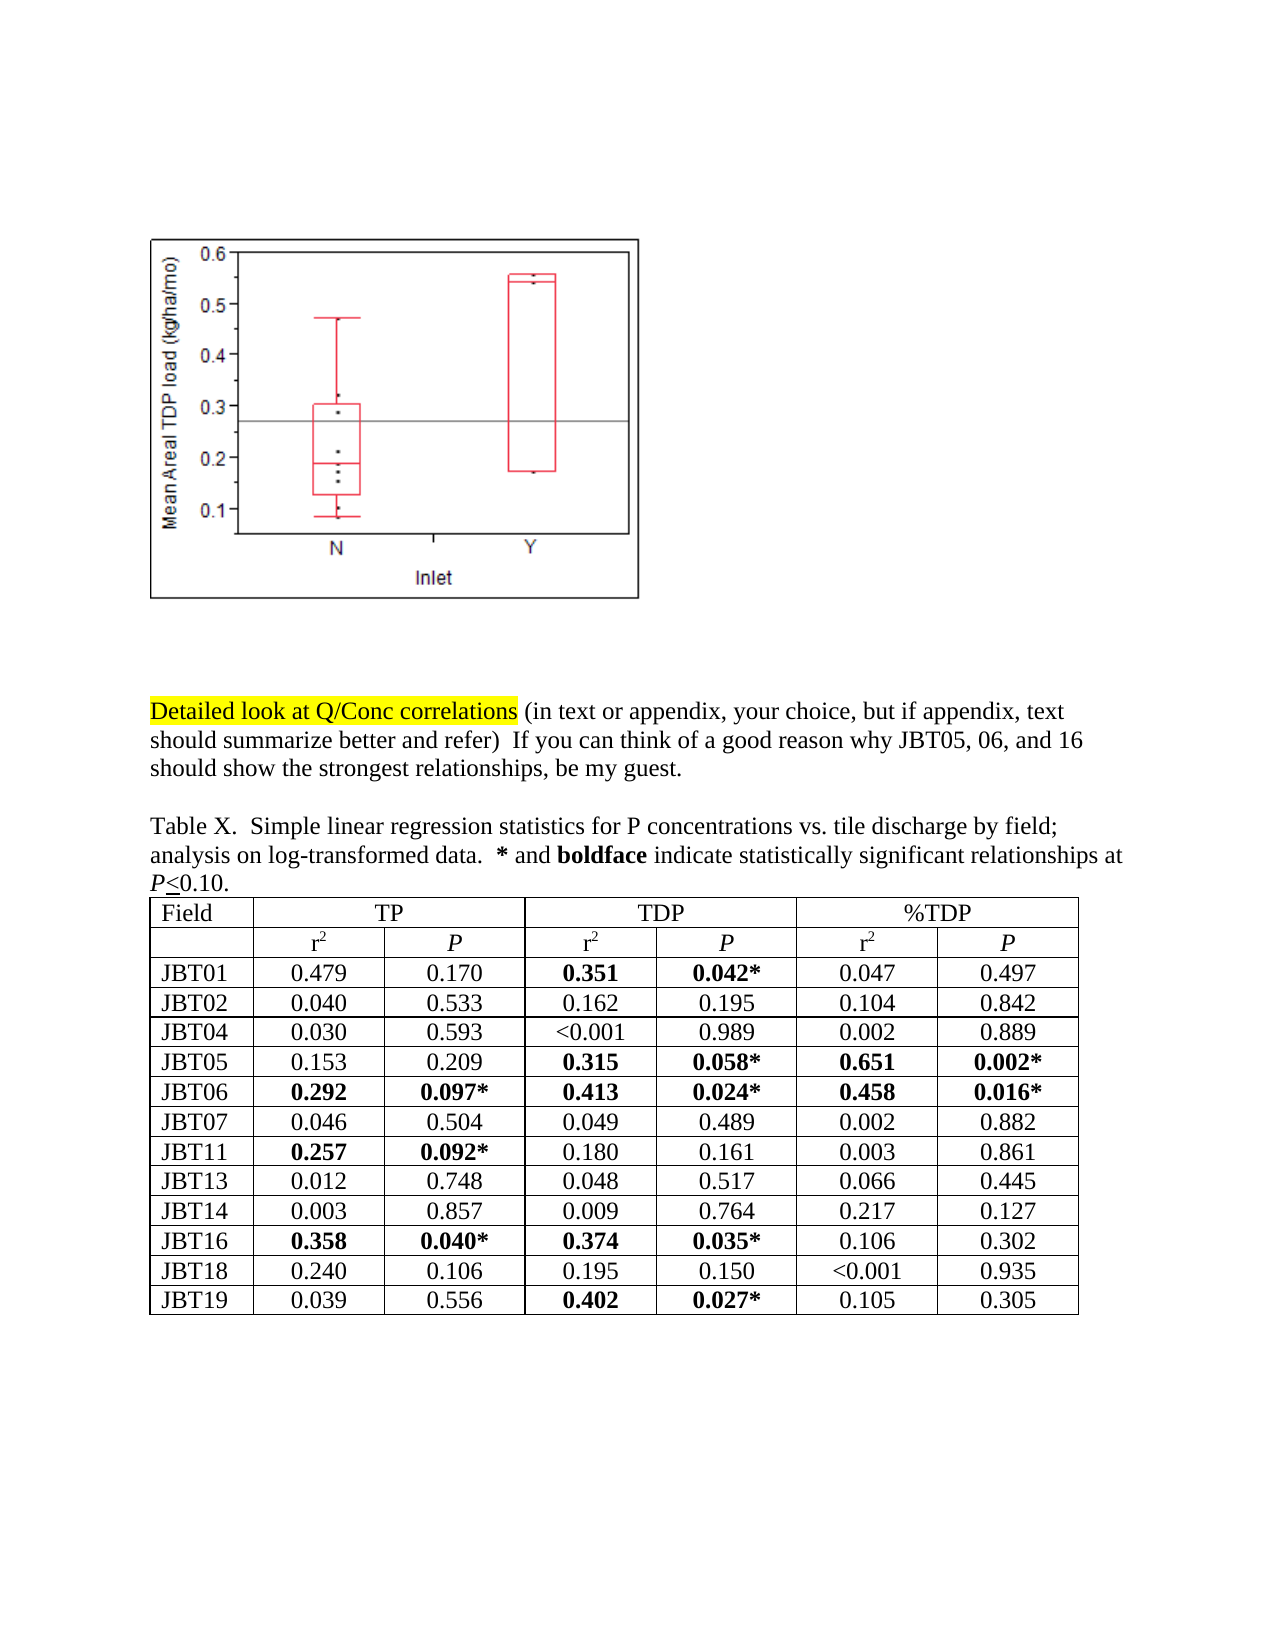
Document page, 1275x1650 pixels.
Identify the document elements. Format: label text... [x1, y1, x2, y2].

table_header TP [254, 898, 524, 927]
table_cell 0.857 [385, 1196, 524, 1225]
table_cell JBT14 [151, 1196, 253, 1225]
table_cell 0.842 [938, 988, 1078, 1016]
table_cell JBT04 [151, 1018, 253, 1046]
table_cell P [657, 928, 796, 957]
table_header Field [151, 898, 253, 927]
table_cell P [938, 928, 1078, 957]
table_cell r2 [254, 928, 384, 957]
table_cell JBT05 [151, 1047, 253, 1076]
table_cell 0.556 [385, 1286, 524, 1314]
table_cell 0.105 [797, 1286, 937, 1314]
table_cell 0.413 [526, 1077, 656, 1106]
table_cell 0.593 [385, 1018, 524, 1046]
table_cell 0.150 [657, 1256, 796, 1284]
table_cell 0.882 [938, 1107, 1078, 1136]
table_cell 0.305 [938, 1286, 1078, 1314]
table_cell r2 [526, 928, 656, 957]
table_cell 0.533 [385, 988, 524, 1016]
table_cell 0.257 [254, 1137, 384, 1165]
table_cell 0.047 [797, 958, 937, 987]
table_cell JBT13 [151, 1166, 253, 1195]
table_cell 0.517 [657, 1166, 796, 1195]
table_cell JBT18 [151, 1256, 253, 1284]
table_cell 0.209 [385, 1047, 524, 1076]
table_cell 0.002* [938, 1047, 1078, 1076]
table_cell r2 [797, 928, 937, 957]
table_cell [151, 928, 253, 957]
table_cell 0.009 [526, 1196, 656, 1225]
table_cell 0.002 [797, 1107, 937, 1136]
table_header %TDP [797, 898, 1078, 927]
table_cell 0.106 [385, 1256, 524, 1284]
table_cell 0.651 [797, 1047, 937, 1076]
table_cell 0.092* [385, 1137, 524, 1165]
table_cell 0.127 [938, 1196, 1078, 1225]
table_cell 0.217 [797, 1196, 937, 1225]
table_cell JBT11 [151, 1137, 253, 1165]
table_cell 0.989 [657, 1018, 796, 1046]
table_cell 0.161 [657, 1137, 796, 1165]
table_cell <0.001 [797, 1256, 937, 1284]
table_cell 0.935 [938, 1256, 1078, 1284]
table_cell P [385, 928, 524, 957]
table_cell 0.106 [797, 1226, 937, 1255]
table_cell 0.046 [254, 1107, 384, 1136]
table_cell 0.489 [657, 1107, 796, 1136]
table_cell 0.002 [797, 1018, 937, 1046]
table_cell 0.374 [526, 1226, 656, 1255]
table_cell 0.003 [254, 1196, 384, 1225]
table_header TDP [526, 898, 796, 927]
table_cell 0.402 [526, 1286, 656, 1314]
table_cell 0.764 [657, 1196, 796, 1225]
table_cell JBT06 [151, 1077, 253, 1106]
table_cell 0.048 [526, 1166, 656, 1195]
table_cell 0.479 [254, 958, 384, 987]
table_cell 0.030 [254, 1018, 384, 1046]
table_cell JBT02 [151, 988, 253, 1016]
table_cell 0.039 [254, 1286, 384, 1314]
table_cell 0.066 [797, 1166, 937, 1195]
table_cell 0.358 [254, 1226, 384, 1255]
table_cell 0.162 [526, 988, 656, 1016]
table_cell 0.024* [657, 1077, 796, 1106]
table_cell JBT16 [151, 1226, 253, 1255]
table_cell 0.351 [526, 958, 656, 987]
table_cell 0.003 [797, 1137, 937, 1165]
table_cell 0.240 [254, 1256, 384, 1284]
table_cell JBT07 [151, 1107, 253, 1136]
table_cell 0.170 [385, 958, 524, 987]
table_cell 0.040* [385, 1226, 524, 1255]
table_cell 0.292 [254, 1077, 384, 1106]
table_cell 0.042* [657, 958, 796, 987]
table_cell 0.027* [657, 1286, 796, 1314]
table_cell 0.497 [938, 958, 1078, 987]
table_cell 0.104 [797, 988, 937, 1016]
table_cell 0.035* [657, 1226, 796, 1255]
text Table X. Simple linear regression statistics for P concentrations vs. tile discharge by field; analysis on log-transformed data. * and boldface indicate statistically significant relationships at P<0.10. [150, 811, 1125, 897]
text Detailed look at Q/Conc correlations (in text or appendix, your choice, but if appendix, text should summarize better and refer) If you can think of a good reason why JBT05, 06, and 16 should show the strongest relationships, be my guest. [150, 696, 1125, 782]
table_cell 0.504 [385, 1107, 524, 1136]
table_cell 0.315 [526, 1047, 656, 1076]
table_cell JBT01 [151, 958, 253, 987]
table_cell 0.049 [526, 1107, 656, 1136]
table_cell 0.195 [657, 988, 796, 1016]
table_cell 0.195 [526, 1256, 656, 1284]
table_cell 0.445 [938, 1166, 1078, 1195]
table_cell 0.889 [938, 1018, 1078, 1046]
picture [150, 236, 644, 610]
table_cell 0.180 [526, 1137, 656, 1165]
table_cell JBT19 [151, 1286, 253, 1314]
table_cell 0.748 [385, 1166, 524, 1195]
table_cell <0.001 [526, 1018, 656, 1046]
table_cell 0.012 [254, 1166, 384, 1195]
table_cell 0.016* [938, 1077, 1078, 1106]
table_cell 0.302 [938, 1226, 1078, 1255]
table_cell 0.861 [938, 1137, 1078, 1165]
table_cell 0.097* [385, 1077, 524, 1106]
table_cell 0.458 [797, 1077, 937, 1106]
table_cell 0.153 [254, 1047, 384, 1076]
table_cell 0.058* [657, 1047, 796, 1076]
table_cell 0.040 [254, 988, 384, 1016]
